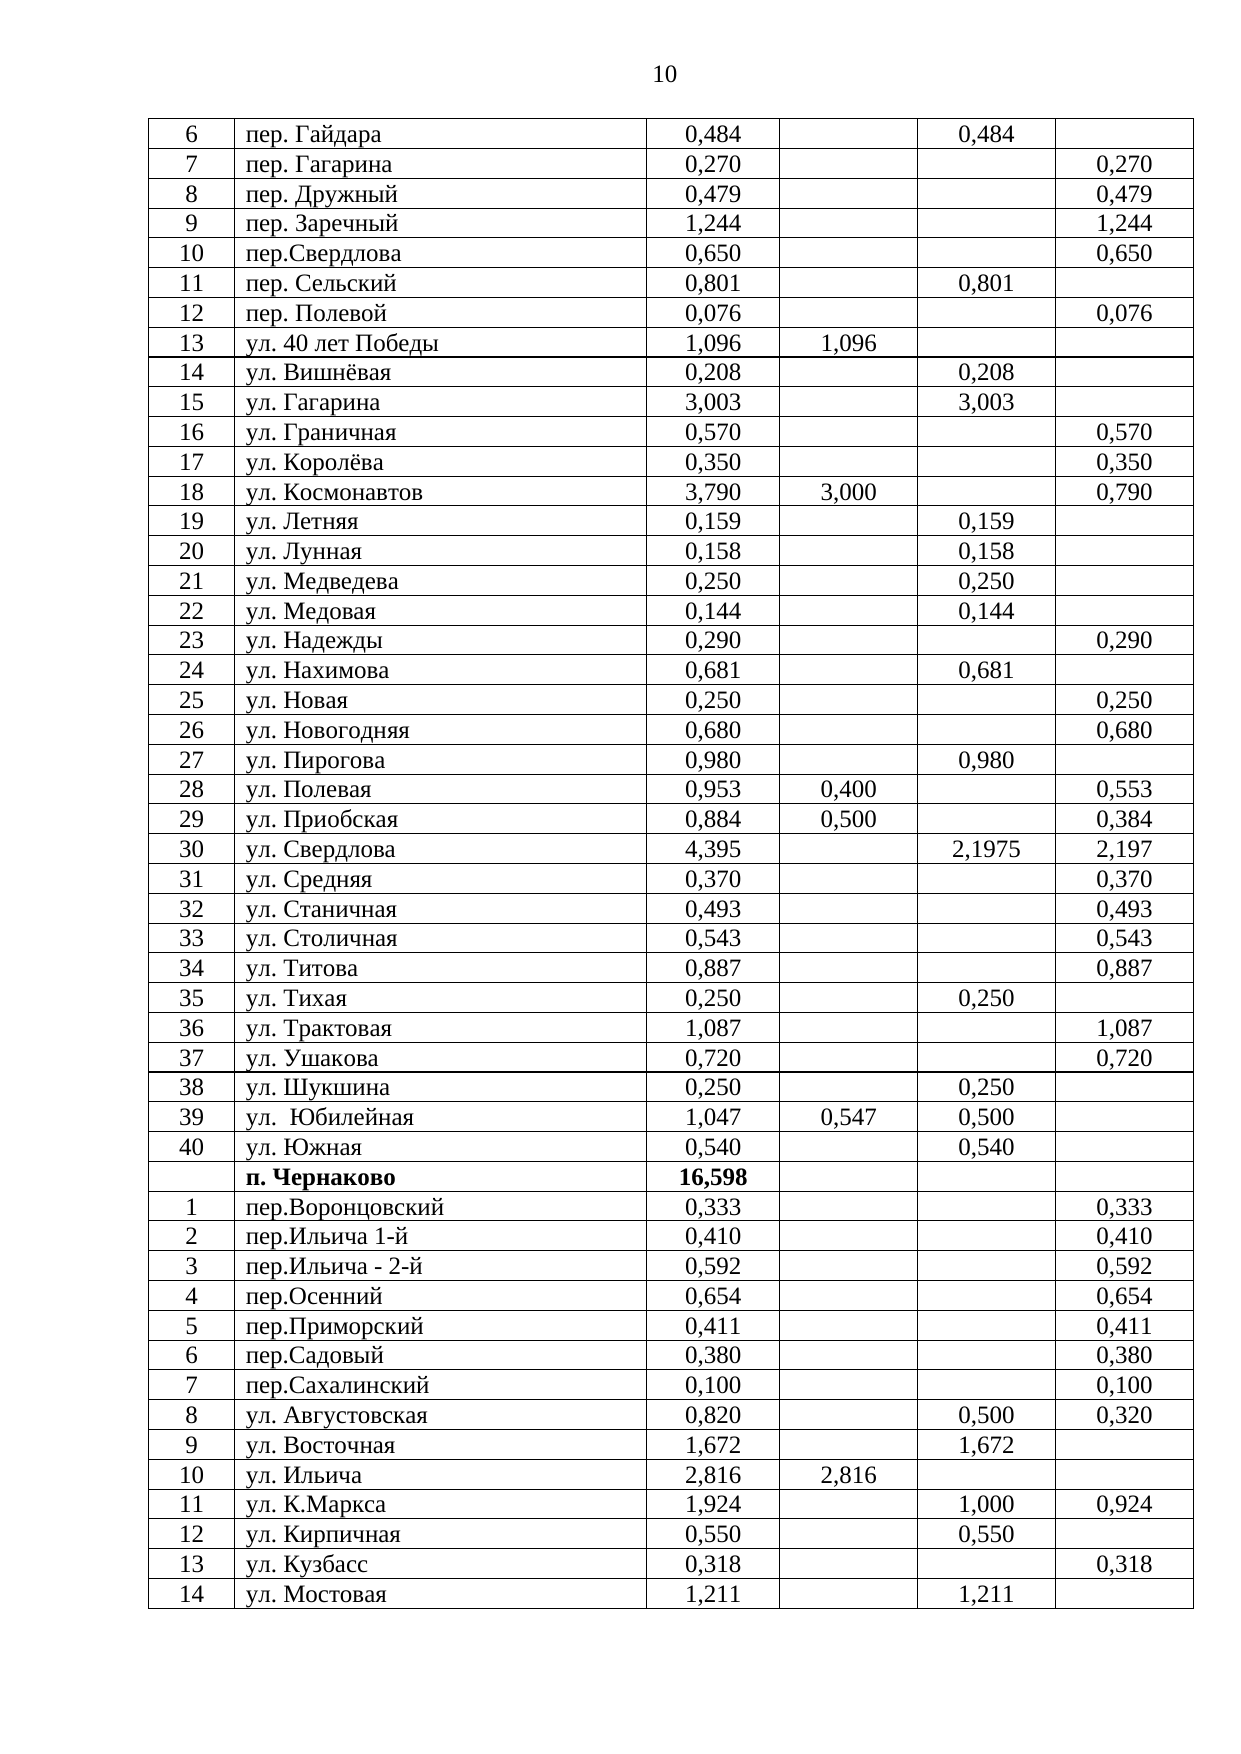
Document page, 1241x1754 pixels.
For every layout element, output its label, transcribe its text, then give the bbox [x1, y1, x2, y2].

table_cell 38 [149, 1073, 234, 1101]
table_cell [780, 1311, 917, 1339]
table_cell ул. Свердлова [235, 834, 646, 863]
table_cell ул. Августовская [235, 1400, 646, 1429]
table_cell 0,100 [647, 1370, 779, 1399]
table_cell пер.Осенний [235, 1281, 646, 1310]
table_cell 0,410 [647, 1221, 779, 1250]
table_cell [1056, 1430, 1193, 1459]
table_cell [780, 149, 917, 178]
table_cell 0,370 [647, 864, 779, 893]
table_cell 1 [149, 1192, 234, 1220]
table_cell 0,370 [1056, 864, 1193, 893]
table_cell 6 [149, 1341, 234, 1369]
table_cell [918, 775, 1055, 803]
table_cell [780, 566, 917, 595]
table_cell [918, 1460, 1055, 1488]
table_cell [918, 1192, 1055, 1220]
table_cell 0,680 [647, 715, 779, 744]
table_cell 34 [149, 953, 234, 982]
table_cell пер.Ильича - 2-й [235, 1251, 646, 1280]
table_cell 0,790 [1056, 477, 1193, 505]
table_cell [780, 864, 917, 893]
table_cell 0,479 [647, 179, 779, 207]
table_cell [780, 417, 917, 446]
table_cell 0,484 [918, 119, 1055, 148]
table_cell 2,816 [780, 1460, 917, 1488]
table_cell [780, 924, 917, 952]
table_cell 1,244 [1056, 209, 1193, 237]
table_cell 0,076 [647, 298, 779, 327]
table_cell [918, 1311, 1055, 1339]
table_cell 12 [149, 1519, 234, 1548]
table_cell пер.Воронцовский [235, 1192, 646, 1220]
table_cell 13 [149, 328, 234, 356]
table_cell п. Чернаково [235, 1162, 646, 1191]
table_cell ул. Космонавтов [235, 477, 646, 505]
table_cell [1056, 1132, 1193, 1161]
table_cell 1,211 [647, 1579, 779, 1608]
table_cell ул. Юбилейная [235, 1102, 646, 1131]
table_cell 0,980 [647, 745, 779, 773]
table_cell 0,884 [647, 804, 779, 833]
table_cell ул. Вишнёвая [235, 358, 646, 386]
table_cell ул. Трактовая [235, 1013, 646, 1042]
table_cell 0,570 [647, 417, 779, 446]
table_cell [918, 328, 1055, 356]
table_cell [1056, 1579, 1193, 1608]
table_cell 25 [149, 685, 234, 714]
table_cell 0,380 [647, 1341, 779, 1369]
table_cell 0,650 [1056, 238, 1193, 267]
table_cell 0,820 [647, 1400, 779, 1429]
table_cell ул. Полевая [235, 775, 646, 803]
table_cell 0,650 [647, 238, 779, 267]
table_cell ул. Ильича [235, 1460, 646, 1488]
table_cell пер.Ильича 1-й [235, 1221, 646, 1250]
table_cell ул. Южная [235, 1132, 646, 1161]
table_cell 19 [149, 506, 234, 535]
table_cell пер.Свердлова [235, 238, 646, 267]
table_cell 1,096 [780, 328, 917, 356]
table_cell пер. Гагарина [235, 149, 646, 178]
table_cell 0,410 [1056, 1221, 1193, 1250]
table_cell 1,924 [647, 1490, 779, 1518]
table_cell пер.Садовый [235, 1341, 646, 1369]
table_cell ул. Новая [235, 685, 646, 714]
table_cell 9 [149, 1430, 234, 1459]
table_cell 10 [149, 1460, 234, 1488]
table_cell [918, 715, 1055, 744]
table_cell 0,384 [1056, 804, 1193, 833]
table_cell 0,144 [918, 596, 1055, 624]
table_cell [918, 1341, 1055, 1369]
table_cell 36 [149, 1013, 234, 1042]
table_cell 21 [149, 566, 234, 595]
table_cell 0,592 [1056, 1251, 1193, 1280]
table_cell [918, 477, 1055, 505]
table_cell [1056, 268, 1193, 297]
table_cell [1056, 119, 1193, 148]
table_cell 0,250 [647, 983, 779, 1012]
table_cell [780, 1400, 917, 1429]
table_cell 8 [149, 1400, 234, 1429]
table_cell ул. Шукшина [235, 1073, 646, 1101]
table_cell ул. Приобская [235, 804, 646, 833]
table_cell [780, 1073, 917, 1101]
table_cell [918, 1549, 1055, 1578]
table_cell 0,540 [918, 1132, 1055, 1161]
table_cell 8 [149, 179, 234, 207]
table_cell пер. Полевой [235, 298, 646, 327]
table_cell ул. Надежды [235, 626, 646, 654]
table_cell ул. Медовая [235, 596, 646, 624]
table_cell 0,411 [647, 1311, 779, 1339]
table_cell пер. Гайдара [235, 119, 646, 148]
table_cell 1,672 [647, 1430, 779, 1459]
table_cell [918, 149, 1055, 178]
table_cell [918, 209, 1055, 237]
table_cell [780, 1162, 917, 1191]
table_cell 0,720 [1056, 1043, 1193, 1071]
table_cell ул. Медведева [235, 566, 646, 595]
table_cell 12 [149, 298, 234, 327]
table_cell 0,208 [647, 358, 779, 386]
table_cell [918, 447, 1055, 476]
table_cell 35 [149, 983, 234, 1012]
table_cell 0,550 [918, 1519, 1055, 1548]
table_cell 13 [149, 1549, 234, 1578]
table_cell 20 [149, 536, 234, 565]
table_cell ул. Мостовая [235, 1579, 646, 1608]
table_cell [780, 238, 917, 267]
table_cell 22 [149, 596, 234, 624]
table_cell [780, 834, 917, 863]
table_cell 28 [149, 775, 234, 803]
table_cell 0,250 [647, 685, 779, 714]
table_cell 0,290 [1056, 626, 1193, 654]
table_cell [918, 864, 1055, 893]
table_cell ул. Титова [235, 953, 646, 982]
table_cell 6 [149, 119, 234, 148]
table_cell 0,159 [918, 506, 1055, 535]
table_cell 0,484 [647, 119, 779, 148]
table_cell [918, 894, 1055, 922]
table_cell [1056, 596, 1193, 624]
table_cell 9 [149, 209, 234, 237]
table_cell [780, 119, 917, 148]
table_cell 0,076 [1056, 298, 1193, 327]
table_cell 0,479 [1056, 179, 1193, 207]
table_cell ул. Кирпичная [235, 1519, 646, 1548]
table_cell [1056, 536, 1193, 565]
table_cell [780, 1043, 917, 1071]
table_cell 0,318 [647, 1549, 779, 1578]
table_cell [918, 1162, 1055, 1191]
table_cell [780, 715, 917, 744]
table_cell [1056, 1162, 1193, 1191]
table_cell [1056, 1102, 1193, 1131]
table_cell [780, 1370, 917, 1399]
table_cell [780, 179, 917, 207]
table_cell пер. Заречный [235, 209, 646, 237]
table_cell 33 [149, 924, 234, 952]
table_cell 2 [149, 1221, 234, 1250]
table_cell [1056, 328, 1193, 356]
table_cell 1,211 [918, 1579, 1055, 1608]
table_cell 0,318 [1056, 1549, 1193, 1578]
table_cell 0,250 [918, 1073, 1055, 1101]
table_cell [918, 1043, 1055, 1071]
table_cell 0,681 [918, 655, 1055, 684]
table_cell [780, 536, 917, 565]
table_cell 14 [149, 1579, 234, 1608]
table_cell ул. Летняя [235, 506, 646, 535]
table_cell 0,924 [1056, 1490, 1193, 1518]
table_cell 0,270 [647, 149, 779, 178]
table_cell [780, 447, 917, 476]
table_cell 0,500 [780, 804, 917, 833]
table_cell 0,400 [780, 775, 917, 803]
table_cell 24 [149, 655, 234, 684]
table_cell 0,159 [647, 506, 779, 535]
table_cell 0,570 [1056, 417, 1193, 446]
table_cell 0,250 [918, 983, 1055, 1012]
table_cell [149, 1162, 234, 1191]
table_cell [780, 1430, 917, 1459]
table_cell [918, 238, 1055, 267]
table_cell [918, 1370, 1055, 1399]
table_cell 37 [149, 1043, 234, 1071]
table_cell [780, 506, 917, 535]
table_cell 1,000 [918, 1490, 1055, 1518]
table_cell 23 [149, 626, 234, 654]
table_cell 2,197 [1056, 834, 1193, 863]
table_cell 1,096 [647, 328, 779, 356]
table_cell 1,672 [918, 1430, 1055, 1459]
table_cell 0,250 [918, 566, 1055, 595]
table_cell 1,087 [647, 1013, 779, 1042]
table_cell ул. Станичная [235, 894, 646, 922]
table_cell 1,244 [647, 209, 779, 237]
table_cell 3,000 [780, 477, 917, 505]
table_cell 17 [149, 447, 234, 476]
table_cell [1056, 506, 1193, 535]
table_cell ул. 40 лет Победы [235, 328, 646, 356]
table_cell ул. Столичная [235, 924, 646, 952]
table_cell 0,100 [1056, 1370, 1193, 1399]
table_cell ул. Кузбасс [235, 1549, 646, 1578]
table_cell 39 [149, 1102, 234, 1131]
table_cell ул. Пирогова [235, 745, 646, 773]
table_cell пер. Дружный [235, 179, 646, 207]
table_cell 3,003 [918, 387, 1055, 416]
table_cell 7 [149, 1370, 234, 1399]
table_cell 0,158 [918, 536, 1055, 565]
table_cell 11 [149, 1490, 234, 1518]
table_cell 0,720 [647, 1043, 779, 1071]
table_cell 0,290 [647, 626, 779, 654]
table_cell 16,598 [647, 1162, 779, 1191]
table_cell [918, 1013, 1055, 1042]
table_cell [918, 298, 1055, 327]
table_cell [780, 1519, 917, 1548]
table_cell [918, 1251, 1055, 1280]
table_cell 18 [149, 477, 234, 505]
table_cell [780, 1549, 917, 1578]
table_cell [1056, 655, 1193, 684]
table_cell [780, 1132, 917, 1161]
table_cell 40 [149, 1132, 234, 1161]
table_cell [918, 804, 1055, 833]
table_cell пер.Приморский [235, 1311, 646, 1339]
table_cell 0,250 [647, 1073, 779, 1101]
table_cell [1056, 358, 1193, 386]
table_cell 0,654 [647, 1281, 779, 1310]
table_cell ул. Новогодняя [235, 715, 646, 744]
table_cell [918, 1221, 1055, 1250]
table_cell 0,681 [647, 655, 779, 684]
table_cell 0,350 [647, 447, 779, 476]
table_cell 4,395 [647, 834, 779, 863]
table_cell 0,333 [647, 1192, 779, 1220]
table_cell ул. Гагарина [235, 387, 646, 416]
table_cell ул. К.Маркса [235, 1490, 646, 1518]
table_cell 7 [149, 149, 234, 178]
table_cell 0,540 [647, 1132, 779, 1161]
table_cell [780, 1251, 917, 1280]
table_cell 0,592 [647, 1251, 779, 1280]
table_cell 0,158 [647, 536, 779, 565]
table_cell [780, 1490, 917, 1518]
table_cell 1,087 [1056, 1013, 1193, 1042]
table_cell 0,270 [1056, 149, 1193, 178]
table_cell 1,047 [647, 1102, 779, 1131]
table_cell 3,003 [647, 387, 779, 416]
table_cell [1056, 745, 1193, 773]
table_cell [918, 1281, 1055, 1310]
table_cell ул. Ушакова [235, 1043, 646, 1071]
table_cell ул. Средняя [235, 864, 646, 893]
table_cell 0,680 [1056, 715, 1193, 744]
table_cell 0,208 [918, 358, 1055, 386]
table_cell [780, 953, 917, 982]
table_cell 0,654 [1056, 1281, 1193, 1310]
table_cell [918, 924, 1055, 952]
table_cell 0,411 [1056, 1311, 1193, 1339]
table_cell [1056, 983, 1193, 1012]
table_cell 11 [149, 268, 234, 297]
table_cell 0,320 [1056, 1400, 1193, 1429]
table_cell [780, 1281, 917, 1310]
table_cell [780, 655, 917, 684]
table_cell [918, 179, 1055, 207]
table_cell 0,380 [1056, 1341, 1193, 1369]
table_cell 0,350 [1056, 447, 1193, 476]
table_cell [780, 358, 917, 386]
table_cell [780, 1192, 917, 1220]
table_cell [780, 209, 917, 237]
table_cell 0,250 [647, 566, 779, 595]
table_cell [780, 298, 917, 327]
table_cell 4 [149, 1281, 234, 1310]
table_cell [780, 685, 917, 714]
table_cell 0,500 [918, 1102, 1055, 1131]
table_cell 0,543 [647, 924, 779, 952]
table_cell 0,553 [1056, 775, 1193, 803]
table_cell 30 [149, 834, 234, 863]
table_cell 0,550 [647, 1519, 779, 1548]
table_cell [918, 417, 1055, 446]
table_cell [1056, 1073, 1193, 1101]
table_cell 2,816 [647, 1460, 779, 1488]
table_cell ул. Граничная [235, 417, 646, 446]
table_cell [780, 268, 917, 297]
table_cell ул. Королёва [235, 447, 646, 476]
table_cell ул. Восточная [235, 1430, 646, 1459]
table_cell [780, 745, 917, 773]
table_cell 0,547 [780, 1102, 917, 1131]
table_cell 0,801 [647, 268, 779, 297]
table_cell 2,1975 [918, 834, 1055, 863]
table_cell 14 [149, 358, 234, 386]
table_cell 0,980 [918, 745, 1055, 773]
table_cell 0,887 [1056, 953, 1193, 982]
table_cell 5 [149, 1311, 234, 1339]
table_cell [780, 1013, 917, 1042]
table_cell [1056, 387, 1193, 416]
table_cell [780, 596, 917, 624]
table_cell [780, 1221, 917, 1250]
table_cell 15 [149, 387, 234, 416]
table_cell 31 [149, 864, 234, 893]
table_cell [1056, 566, 1193, 595]
table_cell 0,543 [1056, 924, 1193, 952]
table_cell [1056, 1460, 1193, 1488]
table_cell 3,790 [647, 477, 779, 505]
table_cell 0,493 [1056, 894, 1193, 922]
table_cell 10 [149, 238, 234, 267]
table_cell [780, 626, 917, 654]
table_cell 32 [149, 894, 234, 922]
table_cell [780, 894, 917, 922]
table_cell ул. Лунная [235, 536, 646, 565]
table_cell 0,500 [918, 1400, 1055, 1429]
table_cell [1056, 1519, 1193, 1548]
table_cell пер.Сахалинский [235, 1370, 646, 1399]
table_cell [780, 387, 917, 416]
table_cell 3 [149, 1251, 234, 1280]
table_cell пер. Сельский [235, 268, 646, 297]
table_cell 0,953 [647, 775, 779, 803]
table_cell [780, 1341, 917, 1369]
table_cell 0,333 [1056, 1192, 1193, 1220]
table_cell 0,493 [647, 894, 779, 922]
table_cell [918, 685, 1055, 714]
table_cell 27 [149, 745, 234, 773]
table_cell ул. Нахимова [235, 655, 646, 684]
table_cell 0,801 [918, 268, 1055, 297]
table_cell 0,887 [647, 953, 779, 982]
table_cell 29 [149, 804, 234, 833]
table_cell [918, 626, 1055, 654]
table_cell ул. Тихая [235, 983, 646, 1012]
table_cell 16 [149, 417, 234, 446]
table_cell 0,250 [1056, 685, 1193, 714]
table_cell [780, 983, 917, 1012]
table_cell [918, 953, 1055, 982]
table_cell 26 [149, 715, 234, 744]
table_cell 0,144 [647, 596, 779, 624]
table_cell [780, 1579, 917, 1608]
